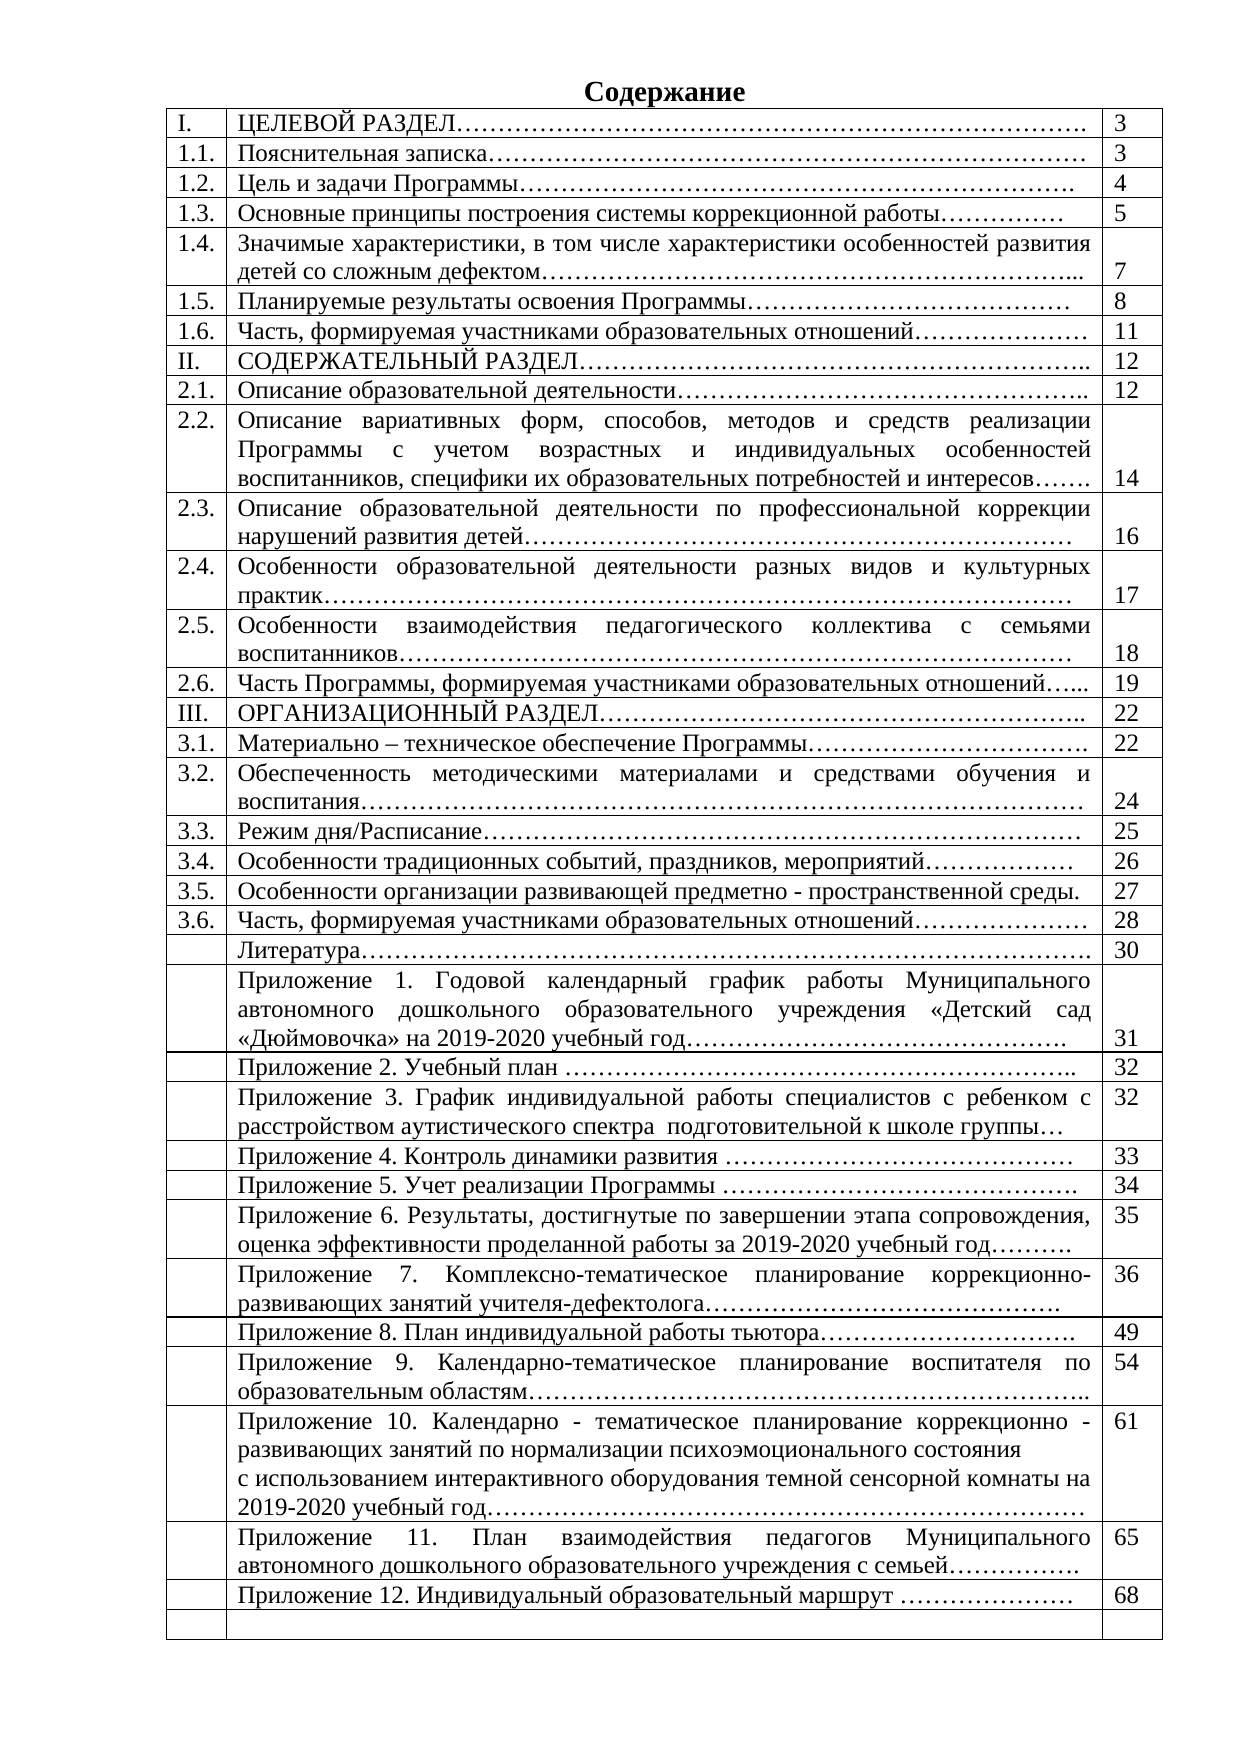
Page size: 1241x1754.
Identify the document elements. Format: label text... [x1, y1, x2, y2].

table_cell Приложение 8. План индивидуальной работы тьютора…………………………. [227, 1318, 1102, 1346]
table_cell [1103, 1610, 1162, 1639]
table_cell Планируемые результаты освоения Программы………………………………… [227, 286, 1102, 315]
table_cell [167, 1200, 226, 1258]
table_cell Описание образовательной деятельности………………………………………….. [227, 376, 1102, 404]
table_cell 28 [1103, 906, 1162, 934]
table_cell 36 [1103, 1259, 1162, 1316]
table_cell 4 [1103, 168, 1162, 197]
table_cell Режим дня/Расписание……………………………………………………………… [227, 816, 1102, 845]
table_cell Материально – техническое обеспечение Программы……………………………. [227, 728, 1102, 757]
table_cell [167, 1347, 226, 1405]
table_cell 3 [1103, 138, 1162, 167]
table_cell 14 [1103, 405, 1162, 492]
table_cell 32 [1103, 1082, 1162, 1140]
table_cell 33 [1103, 1141, 1162, 1169]
table_cell [167, 1522, 226, 1579]
table_cell 3.4. [167, 846, 226, 875]
table_cell 31 [1103, 965, 1162, 1051]
table_cell 2.3. [167, 493, 226, 550]
table_header 3 [1103, 109, 1162, 137]
table_cell 2.4. [167, 551, 226, 609]
table_cell Особенности образовательной деятельности разных видов и культурных практик……………………………………………………………………………… [227, 551, 1102, 609]
table_cell [167, 1259, 226, 1316]
table_cell Приложение 2. Учебный план …………………………………………………….. [227, 1053, 1102, 1081]
text Содержание [177, 74, 1152, 107]
table_cell [167, 965, 226, 1051]
table_cell Приложение 12. Индивидуальный образовательный маршрут ………………… [227, 1580, 1102, 1609]
table_cell 32 [1103, 1053, 1162, 1081]
table_cell 54 [1103, 1347, 1162, 1405]
table_cell 2.2. [167, 405, 226, 492]
table_cell Приложение 11. План взаимодействия педагогов Муниципального автономного дошкольного образовательного учреждения с семьей……………. [227, 1522, 1102, 1579]
table_cell 24 [1103, 758, 1162, 815]
table_cell 2.1. [167, 376, 226, 404]
table_cell Часть, формируемая участниками образовательных отношений………………… [227, 316, 1102, 345]
table_cell 5 [1103, 198, 1162, 227]
table_cell 1.6. [167, 316, 226, 345]
table_cell Приложение 5. Учет реализации Программы ……………………………………. [227, 1171, 1102, 1199]
table_cell Приложение 9. Календарно-тематическое планирование воспитателя по образовательным областям………………………………………………………….. [227, 1347, 1102, 1405]
table_cell [167, 1053, 226, 1081]
table_cell 3.3. [167, 816, 226, 845]
table_cell 27 [1103, 876, 1162, 904]
table_cell СОДЕРЖАТЕЛЬНЫЙ РАЗДЕЛ…………………………………………………….. [227, 346, 1102, 374]
table_cell 16 [1103, 493, 1162, 550]
table_cell Приложение 6. Результаты, достигнутые по завершении этапа сопровождения, оценка эффективности проделанной работы за 2019-2020 учебный год………. [227, 1200, 1102, 1258]
table_cell 12 [1103, 376, 1162, 404]
table_cell III. [167, 698, 226, 727]
table_cell Значимые характеристики, в том числе характеристики особенностей развития детей со сложным дефектом………………………………………………………... [227, 228, 1102, 285]
table_cell 30 [1103, 935, 1162, 964]
table_cell 3.6. [167, 906, 226, 934]
table_cell 1.1. [167, 138, 226, 167]
table_cell [167, 1082, 226, 1140]
table_cell Пояснительная записка……………………………………………………………… [227, 138, 1102, 167]
table_cell Приложение 3. График индивидуальной работы специалистов с ребенком с расстройством аутистического спектра подготовительной к школе группы… [227, 1082, 1102, 1140]
table_cell Часть, формируемая участниками образовательных отношений………………… [227, 906, 1102, 934]
table_cell 7 [1103, 228, 1162, 285]
table_cell 34 [1103, 1171, 1162, 1199]
table_cell [167, 1318, 226, 1346]
table_cell 11 [1103, 316, 1162, 345]
table_cell 1.4. [167, 228, 226, 285]
table_header ЦЕЛЕВОЙ РАЗДЕЛ…………………………………………………………………. [227, 109, 1102, 137]
table_cell [227, 1610, 1102, 1639]
table_cell 22 [1103, 728, 1162, 757]
table_cell 12 [1103, 346, 1162, 374]
table_cell 19 [1103, 668, 1162, 697]
table_cell Основные принципы построения системы коррекционной работы…………… [227, 198, 1102, 227]
table_cell Приложение 4. Контроль динамики развития …………………………………… [227, 1141, 1102, 1169]
table_cell 1.5. [167, 286, 226, 315]
table_cell 65 [1103, 1522, 1162, 1579]
table_cell 3.2. [167, 758, 226, 815]
table_cell Особенности взаимодействия педагогического коллектива с семьями воспитанников……………………………………………………………………… [227, 610, 1102, 667]
table_cell Приложение 10. Календарно - тематическое планирование коррекционно - развивающих занятий по нормализации психоэмоционального состояния с использованием интерактивного оборудования темной сенсорной комнаты на 2019-2020 учебный год……………………………………………………………… [227, 1406, 1102, 1521]
table_cell 68 [1103, 1580, 1162, 1609]
table_cell Особенности традиционных событий, праздников, мероприятий……………… [227, 846, 1102, 875]
table_cell Литература……………………………………………………………………………. [227, 935, 1102, 964]
table_cell 35 [1103, 1200, 1162, 1258]
table_cell Часть Программы, формируемая участниками образовательных отношений…... [227, 668, 1102, 697]
table_cell [167, 935, 226, 964]
table_cell Приложение 7. Комплексно-тематическое планирование коррекционно-развивающих занятий учителя-дефектолога……………………………………. [227, 1259, 1102, 1316]
table_cell ОРГАНИЗАЦИОННЫЙ РАЗДЕЛ………………………………………………….. [227, 698, 1102, 727]
table_cell 3.5. [167, 876, 226, 904]
table_cell 61 [1103, 1406, 1162, 1521]
table_cell 49 [1103, 1318, 1162, 1346]
table_cell Цель и задачи Программы…………………………………………………………. [227, 168, 1102, 197]
table_cell 3.1. [167, 728, 226, 757]
table_cell II. [167, 346, 226, 374]
table_cell 1.2. [167, 168, 226, 197]
table_cell 2.6. [167, 668, 226, 697]
table_cell 26 [1103, 846, 1162, 875]
table_cell Обеспеченность методическими материалами и средствами обучения и воспитания…………………………………………………………………………… [227, 758, 1102, 815]
table_cell Приложение 1. Годовой календарный график работы Муниципального автономного дошкольного образовательного учреждения «Детский сад «Дюймовочка» на 2019-2020 учебный год………………………………………. [227, 965, 1102, 1051]
table_header I. [167, 109, 226, 137]
table_cell Особенности организации развивающей предметно - пространственной среды. [227, 876, 1102, 904]
table_cell [167, 1406, 226, 1521]
table_cell Описание вариативных форм, способов, методов и средств реализации Программы с учетом возрастных и индивидуальных особенностей воспитанников, специфики их образовательных потребностей и интересов……. [227, 405, 1102, 492]
table_cell [167, 1141, 226, 1169]
table_cell Описание образовательной деятельности по профессиональной коррекции нарушений развития детей………………………………………………………… [227, 493, 1102, 550]
table_cell [167, 1171, 226, 1199]
table_cell [167, 1610, 226, 1639]
table_cell 2.5. [167, 610, 226, 667]
table_cell 18 [1103, 610, 1162, 667]
table_cell 1.3. [167, 198, 226, 227]
table_cell [167, 1580, 226, 1609]
table_cell 22 [1103, 698, 1162, 727]
table_cell 8 [1103, 286, 1162, 315]
table_cell 17 [1103, 551, 1162, 609]
table_cell 25 [1103, 816, 1162, 845]
